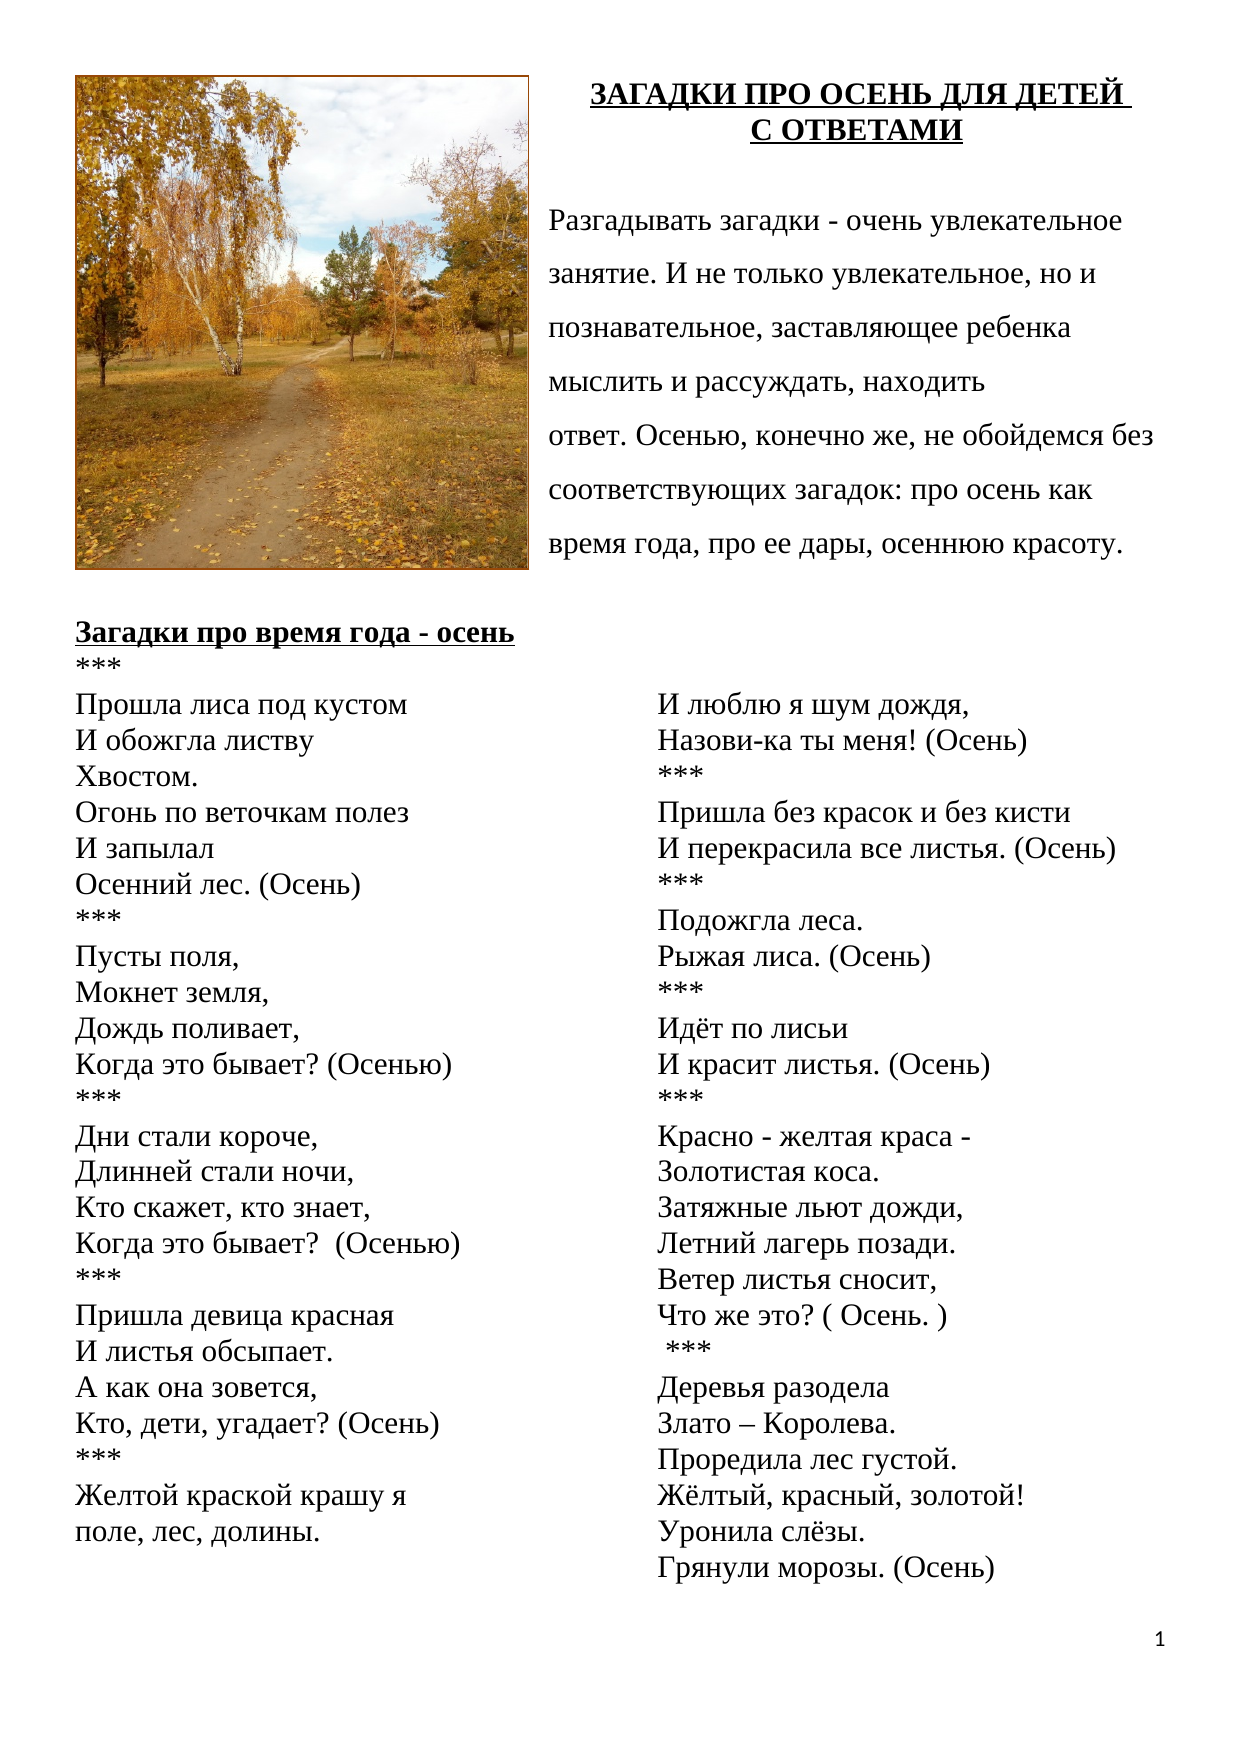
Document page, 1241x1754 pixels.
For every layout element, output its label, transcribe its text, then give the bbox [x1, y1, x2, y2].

text Пришла без красок и без кисти И перекрасила все листья. (Осень) [657, 793, 1165, 865]
text Желтой краской крашу я поле, лес, долины. [75, 1476, 583, 1577]
text *** [657, 973, 1165, 1009]
text Дни стали короче, Длинней стали ночи, Кто скажет, кто знает, Когда это бывает? (Осенью) [75, 1117, 583, 1261]
text *** [657, 1081, 1165, 1117]
text Когда это бывает? (Осенью) [75, 1045, 583, 1081]
text Разгадывать загадки - очень увлекательное занятие. И не только увлекательное, но и познавательное, заставляющее ребенка мыслить и рассуждать, находить ответ. Осенью, конечно же, не обойдемся без соответствующих загадок: про осень как время года, про ее дары, осеннюю красоту. [529, 201, 1165, 560]
picture [77, 77, 528, 568]
text *** [657, 1332, 1165, 1368]
text *** [75, 1261, 583, 1296]
text *** [75, 901, 583, 937]
text Пришла девица красная И листья обсыпает. А как она зовется, Кто, дети, угадает? (Осень) [75, 1296, 583, 1440]
text Подожгла леса. Рыжая лиса. (Осень) [657, 901, 1165, 973]
text Прошла лиса под кустом И обожгла листву Хвостом. Огонь по веточкам полез И запылал [75, 686, 583, 865]
text *** [657, 757, 1165, 793]
text *** [75, 1440, 583, 1476]
text Красно - желтая краса - Золотистая коса. Затяжные льют дожди, Летний лагерь позади. Ветер листья сносит, Что же это? ( Осень. ) [657, 1117, 1165, 1332]
text Мокнет земля, Дождь поливает, [75, 973, 583, 1045]
text И люблю я шум дождя, Назови-ка ты меня! (Осень) [657, 686, 1165, 757]
text Деревья разодела Злато – Королева. Проредила лес густой. Жёлтый, красный, золотой! Уронила слёзы. Грянули морозы. (Осень) [657, 1368, 1165, 1584]
text *** [657, 865, 1165, 901]
text *** [75, 649, 583, 686]
text С ОТВЕТАМИ [529, 111, 1165, 147]
text Загадки про время года - осень [75, 614, 1165, 649]
text *** [75, 1081, 583, 1117]
text ЗАГАДКИ ПРО ОСЕНЬ ДЛЯ ДЕТЕЙ [529, 75, 1165, 111]
text Осенний лес. (Осень) [75, 865, 583, 901]
text Идёт по лисьи И красит листья. (Осень) [657, 1009, 1165, 1081]
text Пусты поля, [75, 937, 583, 973]
